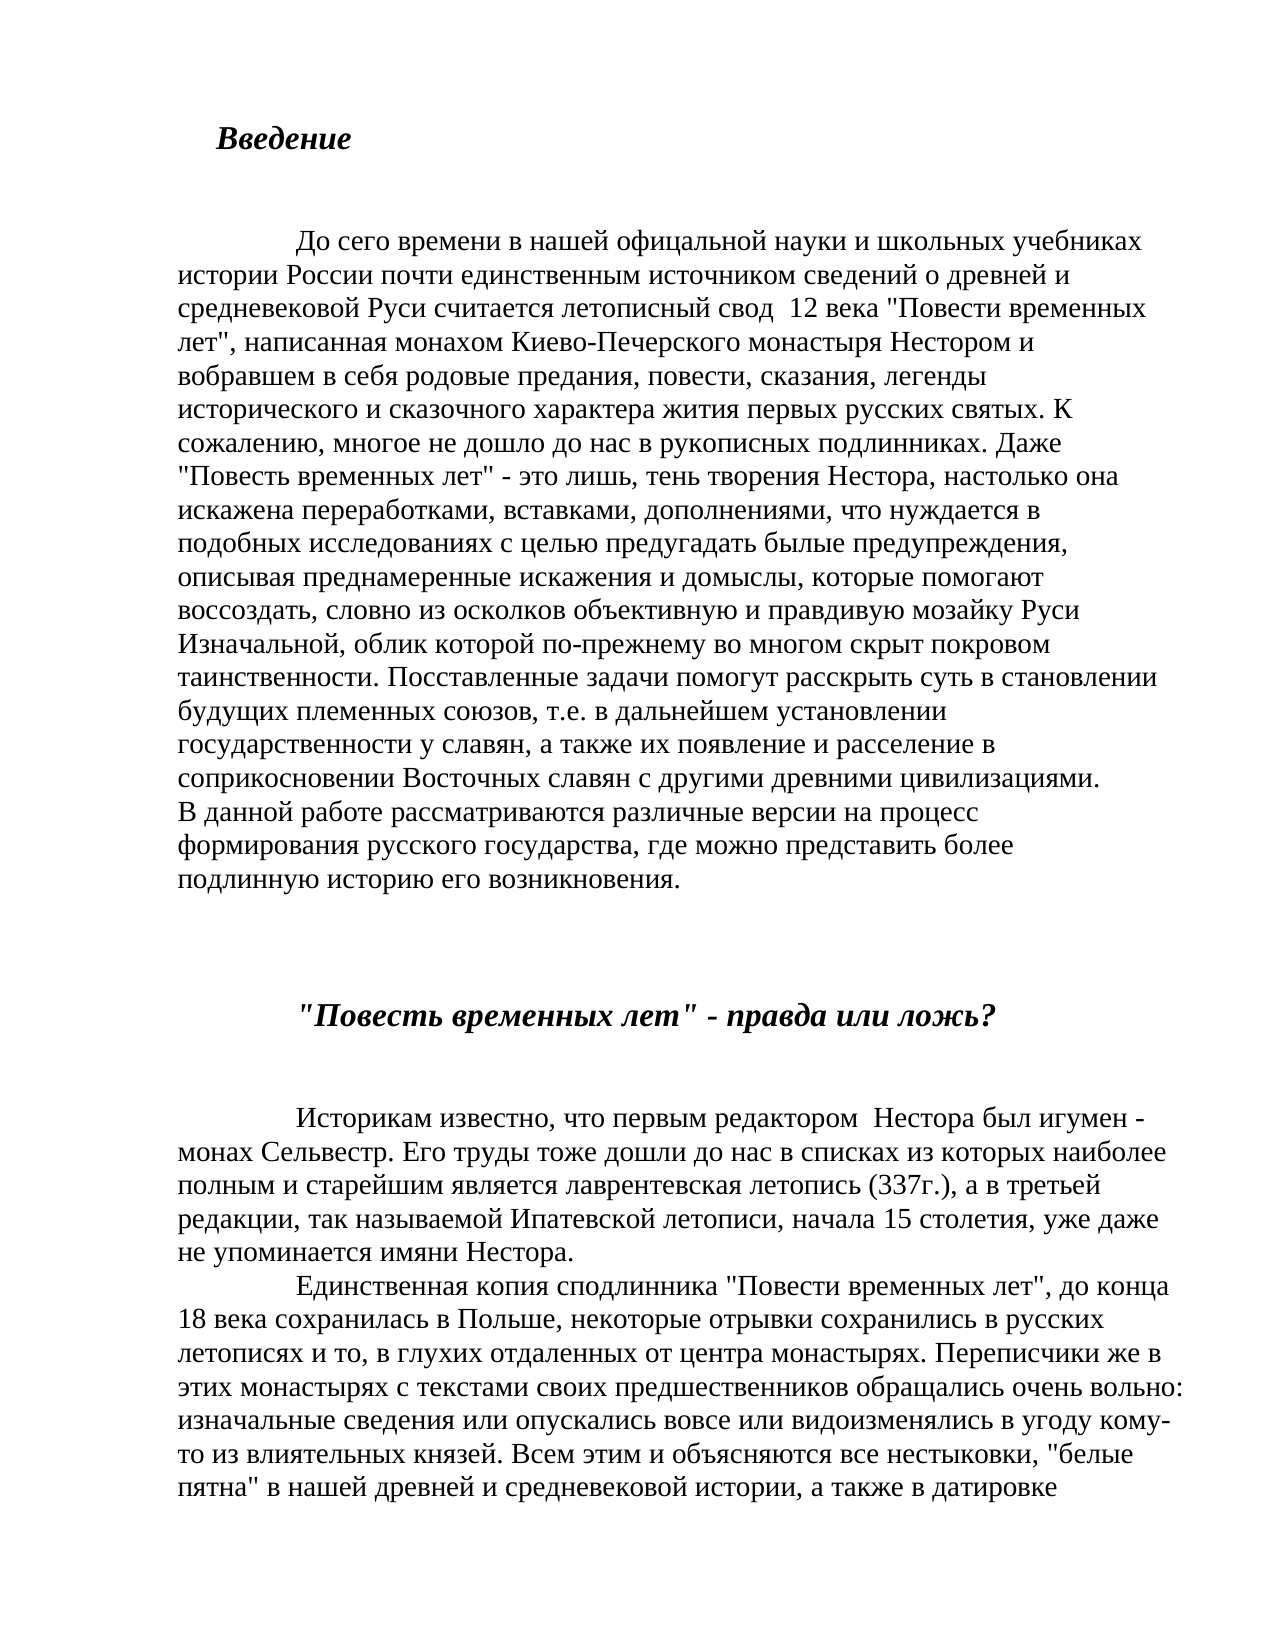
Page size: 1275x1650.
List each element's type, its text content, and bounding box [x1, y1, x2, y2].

text "Повесть временных лет" - правда или ложь? [177, 995, 1115, 1033]
text До сего времени в нашей офицальной науки и школьных учебниках истории России почти единственным источником сведений о древней и средневековой Руси считается летописный свод 12 века "Повести временных лет", написанная монахом Киево-Печерского монастыря Нестором и вобравшем в себя родовые предания, повести, сказания, легенды исторического и сказочного характера жития первых русских святых. К сожалению, многое не дошло до нас в рукописных подлинниках. Даже "Повесть временных лет" - это лишь, тень творения Нестора, настолько она искажена переработками, вставками, дополнениями, что нуждается в подобных исследованиях с целью предугадать былые предупреждения, описывая преднамеренные искажения и домыслы, которые помогают воссоздать, словно из осколков объективную и правдивую мозайку Руси Изначальной, облик которой по-прежнему во многом скрыт покровом таинственности. Посставленные задачи помогут расскрыть суть в становлении будущих племенных союзов, т.е. в дальнейшем установлении государственности у славян, а также их появление и расселение в соприкосновении Восточных славян с другими древними цивилизациями. [177, 224, 1159, 794]
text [177, 1268, 1189, 1503]
text Историкам известно, что первым редактором Нестора был игумен - монах Сельвестр. Его труды тоже дошли до нас в списках из которых наиболее полным и старейшим является лаврентевская летопись (337г.), а в третьей редакции, так называемой Ипатевской летописи, начала 15 столетия, уже даже не упоминается имяни Нестора. [177, 1101, 1189, 1268]
text Введение [177, 118, 1115, 157]
text В данной работе рассматриваются различные версии на процесс формирования русского государства, где можно представить более подлинную историю его возникновения. [177, 794, 1159, 894]
